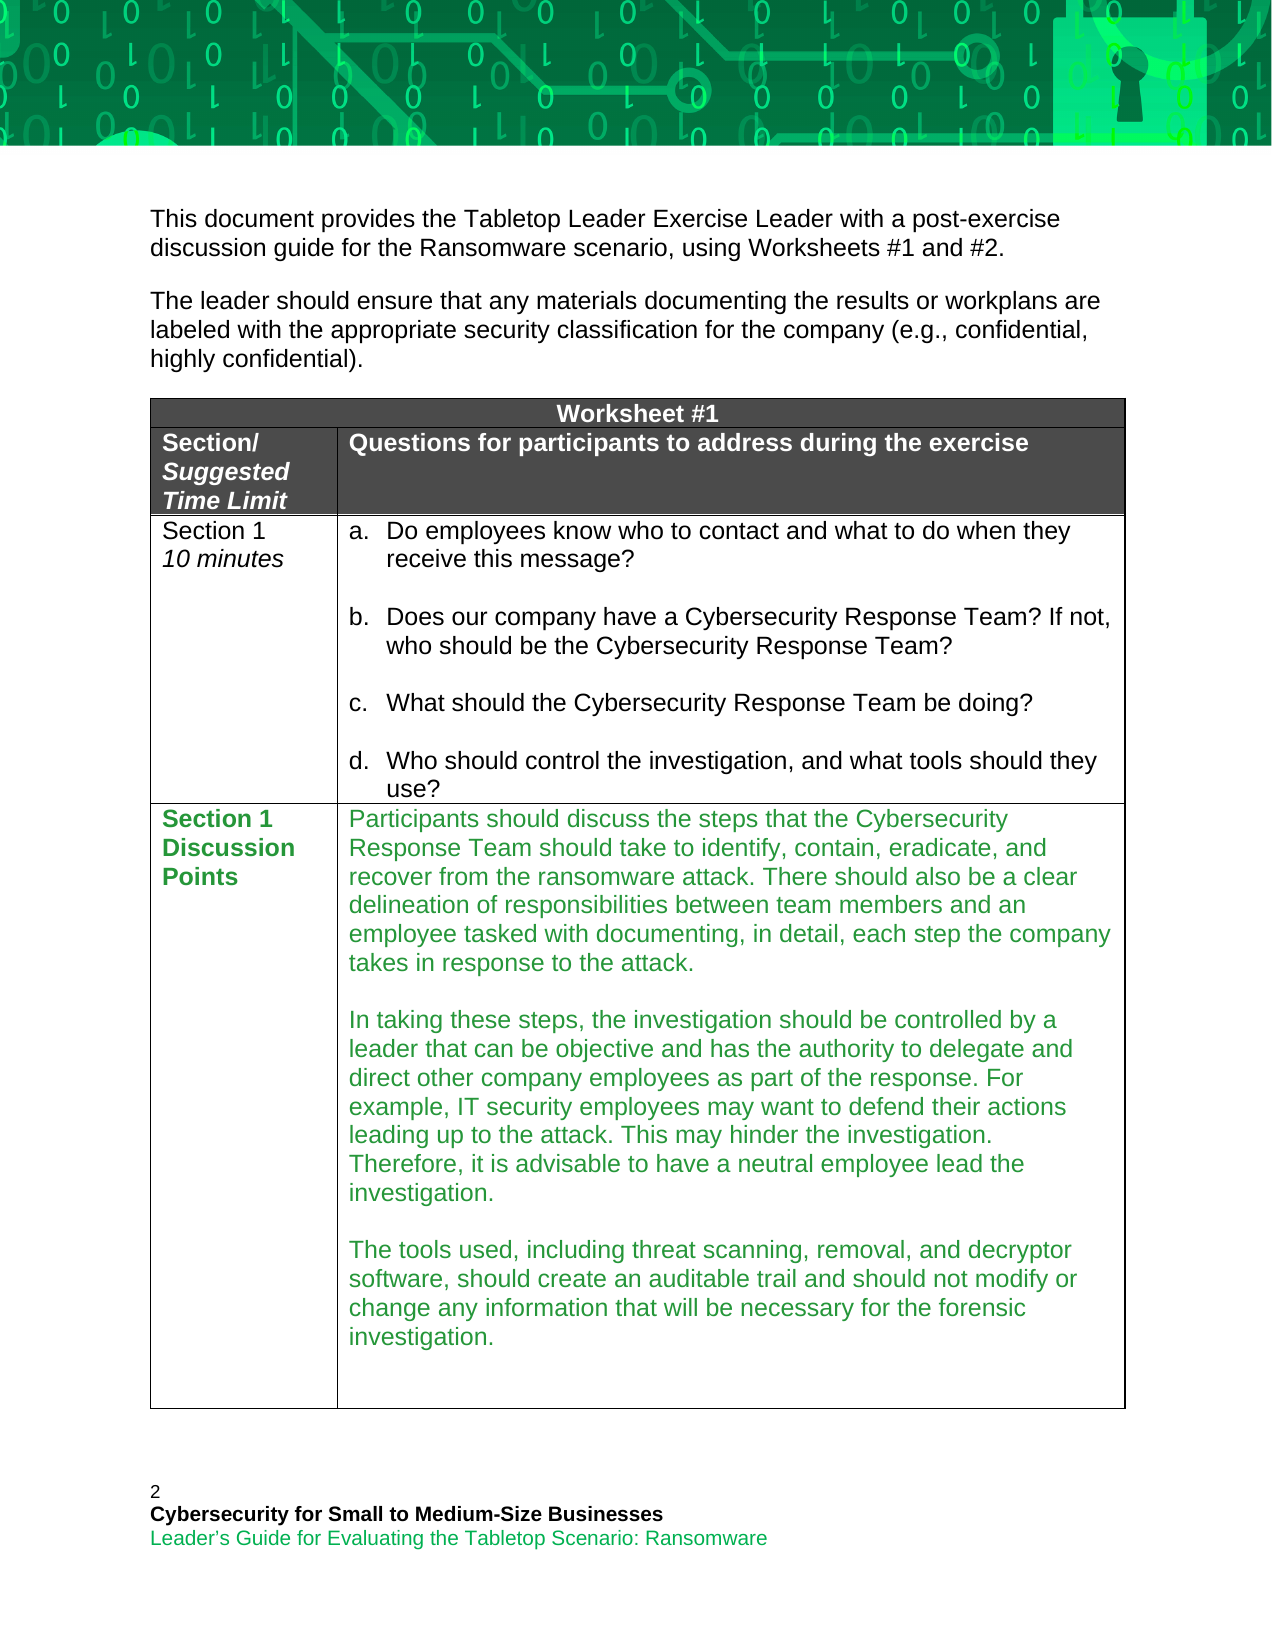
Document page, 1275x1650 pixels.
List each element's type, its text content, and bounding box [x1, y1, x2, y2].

table_cell Questions for participants to address during the exercise [338, 428, 1124, 514]
table_cell Do employees know who to contact and what to do when they receive this message? Does our company have a Cybersecurity Response Team? If not, who should be the Cybersecurity Response Team? What should the Cybersecurity Response Team be doing? Who should control the investigation, and what tools should they use? [338, 516, 1124, 803]
table_cell Section 1 10 minutes [151, 516, 337, 803]
text The leader should ensure that any materials documenting the results or workplans are labeled with the appropriate security classification for the company (e.g., confidential, highly confidential). [150, 286, 1125, 372]
text This document provides the Tabletop Leader Exercise Leader with a post-exercise discussion guide for the Ransomware scenario, using Worksheets #1 and #2. [150, 204, 1125, 261]
picture [0, 0, 1272, 155]
table_cell Section/ Suggested Time Limit [151, 428, 337, 514]
table_cell Section 1 Discussion Points [151, 804, 337, 1408]
table_header Worksheet #1 [151, 399, 1124, 427]
